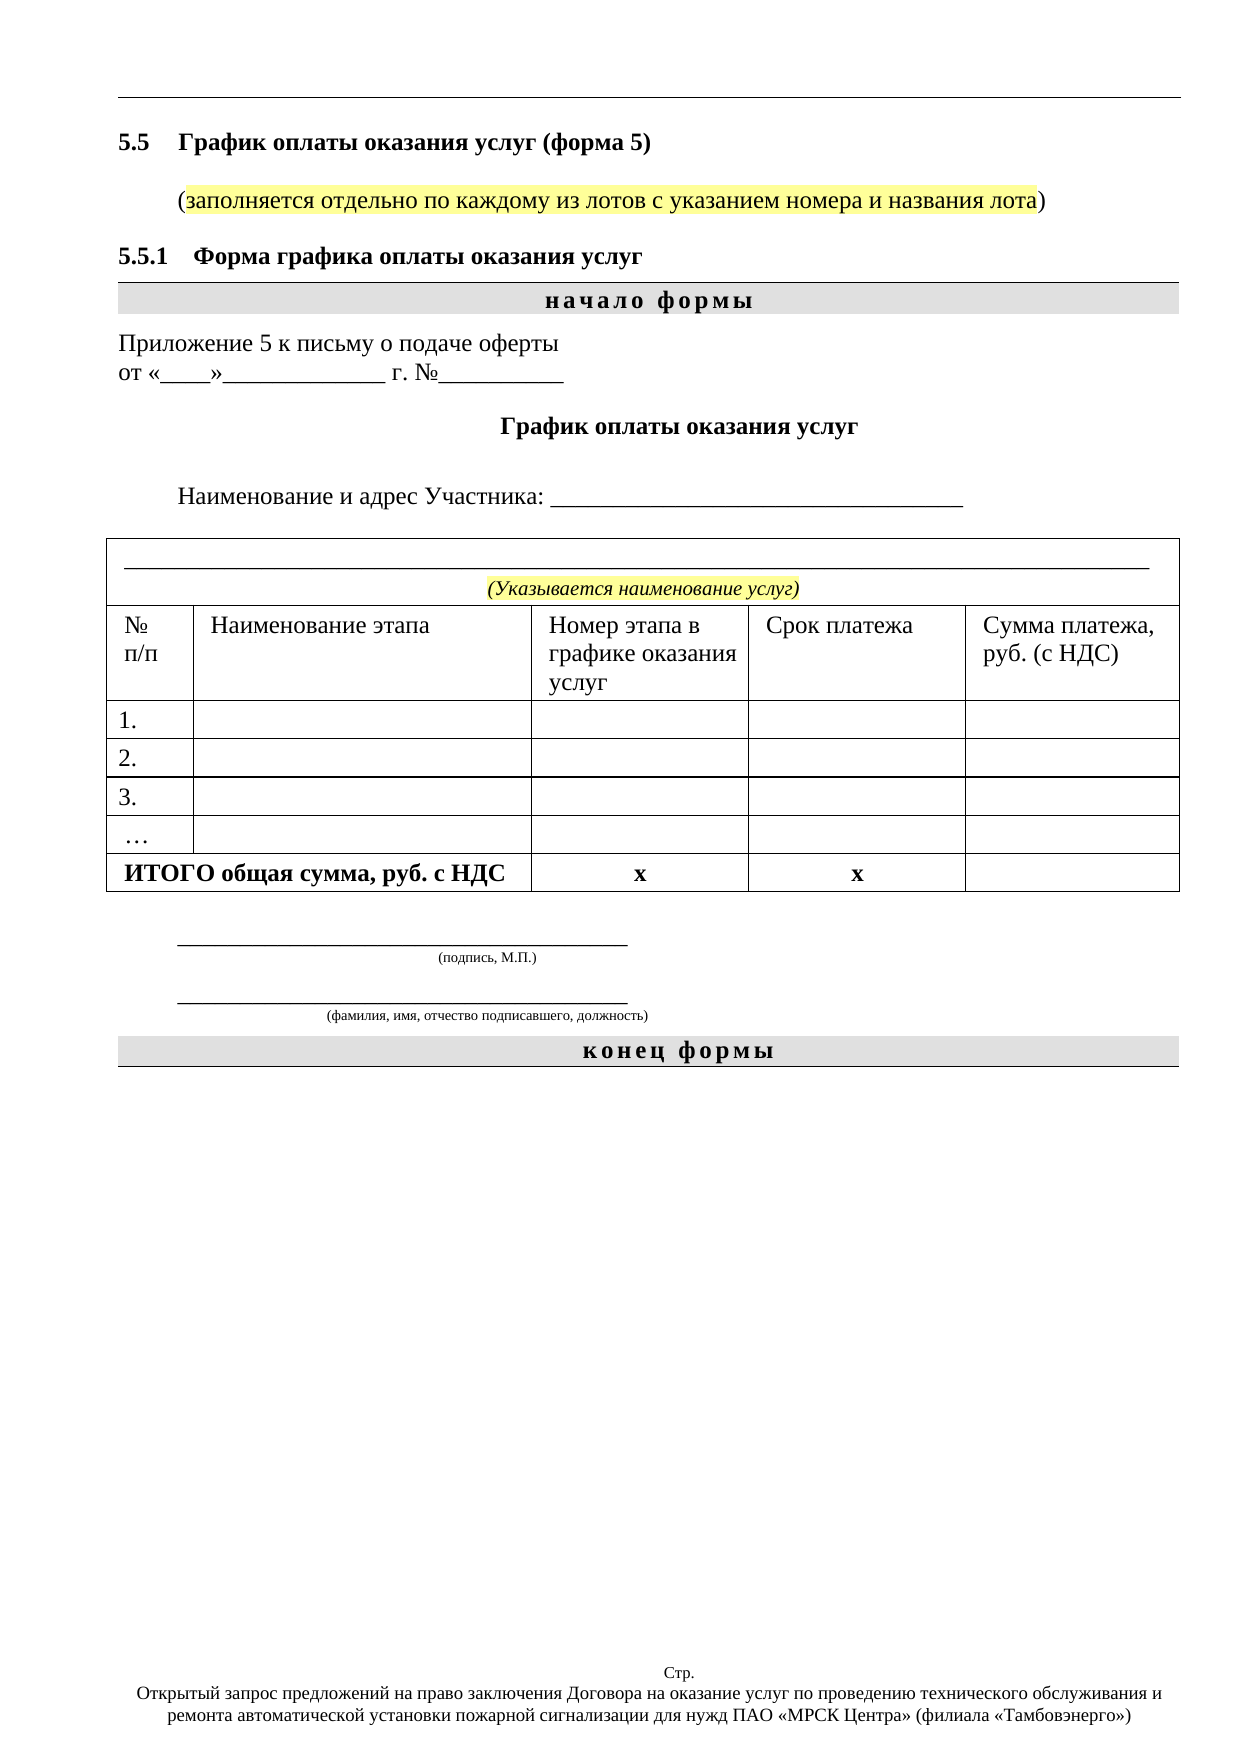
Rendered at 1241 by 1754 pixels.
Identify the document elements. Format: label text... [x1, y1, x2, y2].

text Приложение 5 к письму о подаче оферты от «____»_____________ г. №__________ [118, 328, 1181, 386]
table_cell [107, 701, 193, 738]
subtitle Форма графика оплаты оказания услуг [118, 241, 1181, 269]
table_cell [966, 778, 1179, 814]
table_cell № п/п [107, 606, 193, 700]
text ____________________________________ [118, 978, 1181, 1007]
table_cell [532, 778, 748, 814]
table_cell [194, 816, 531, 853]
table_header __________________________________________________________________________________ (Указывается наименование услуг) [107, 539, 1179, 604]
table_cell х [749, 854, 965, 891]
table_cell Номер этапа в графике оказания услуг [532, 606, 748, 700]
table_cell [749, 739, 965, 776]
table_cell [749, 778, 965, 814]
table_cell [532, 739, 748, 776]
text (подпись, М.П.) [118, 949, 797, 978]
text начало формы [118, 283, 1179, 314]
table_cell [749, 816, 965, 853]
table_cell [107, 778, 193, 814]
table_cell [194, 739, 531, 776]
table_cell Срок платежа [749, 606, 965, 700]
table_cell [966, 854, 1179, 891]
table_cell [194, 701, 531, 738]
text конец формы [118, 1036, 1179, 1066]
text ____________________________________ [118, 921, 1181, 949]
table_cell Наименование этапа [194, 606, 531, 700]
subtitle График оплаты оказания услуг (форма 5) [118, 127, 1181, 156]
table_cell Сумма платежа, руб. (с НДС) [966, 606, 1179, 700]
table_cell [966, 739, 1179, 776]
table_cell [966, 816, 1179, 853]
table_cell [532, 701, 748, 738]
table_cell [194, 778, 531, 814]
table_cell [749, 701, 965, 738]
table_cell [107, 739, 193, 776]
table_cell [532, 816, 748, 853]
table_cell х [532, 854, 748, 891]
table_cell [966, 701, 1179, 738]
text График оплаты оказания услуг [118, 411, 1181, 439]
table_cell ИТОГО общая сумма, руб. с НДС [107, 854, 531, 891]
text (фамилия, имя, отчество подписавшего, должность) [118, 1007, 797, 1036]
table_cell … [107, 816, 193, 853]
text Наименование и адрес Участника: _________________________________ [118, 481, 1181, 509]
